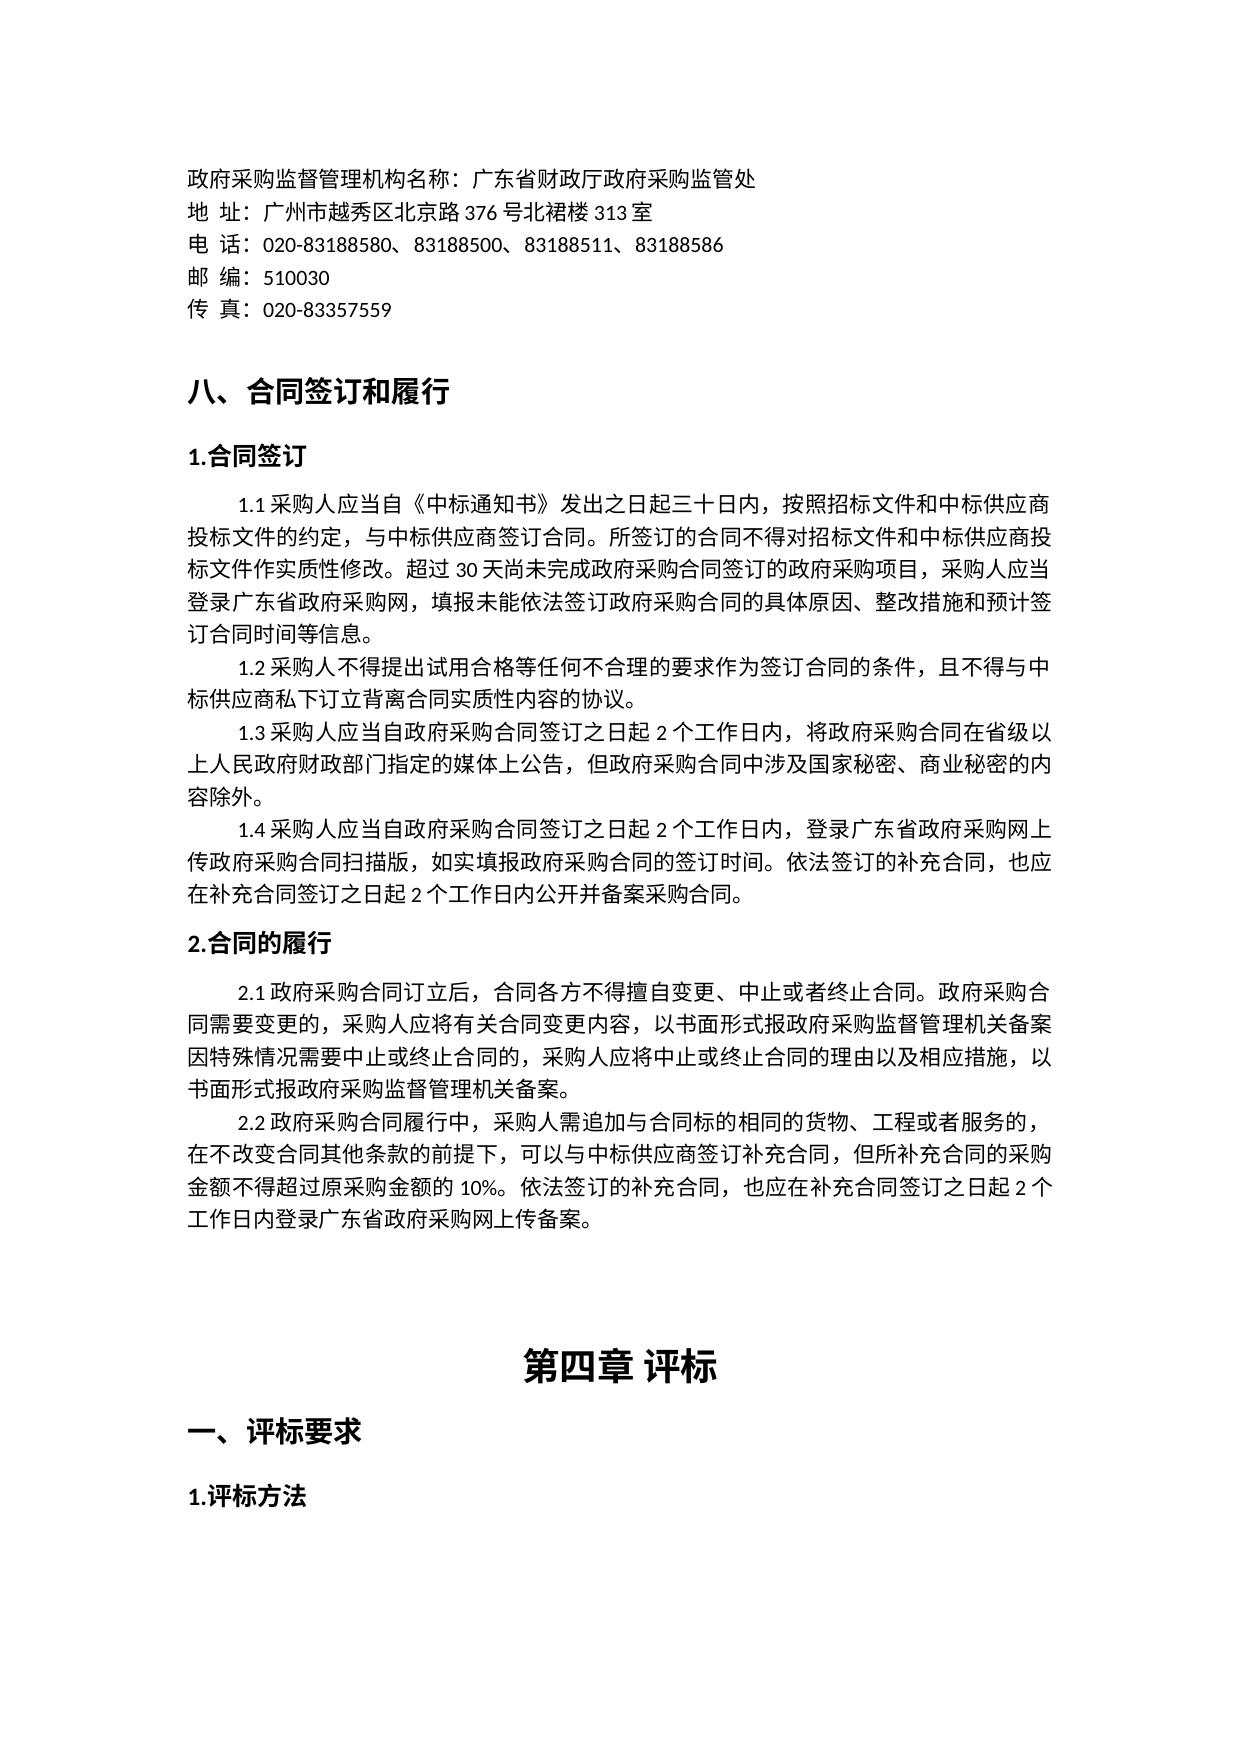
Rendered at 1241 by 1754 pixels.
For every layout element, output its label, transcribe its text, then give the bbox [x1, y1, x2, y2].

text 1.1采购人应当自《中标通知书》发出之日起三十日内，按照招标文件和中标供应商投标文件的约定，与中标供应商签订合同。所签订的合同不得对招标文件和中标供应商投标文件作实质性修改。超过30天尚未完成政府采购合同签订的政府采购项目，采购人应当登录广东省政府采购网，填报未能依法签订政府采购合同的具体原因、整改措施和预计签订合同时间等信息。 [187, 487, 1053, 649]
text 传 真：020-83357559 [187, 292, 1053, 324]
text 1.合同签订 [187, 422, 1053, 487]
text 政府采购监督管理机构名称：广东省财政厅政府采购监管处 [187, 162, 1053, 194]
text 1.评标方法 [187, 1462, 1053, 1527]
text 1.2采购人不得提出试用合格等任何不合理的要求作为签订合同的条件，且不得与中标供应商私下订立背离合同实质性内容的协议。 [187, 649, 1053, 714]
text 1.3采购人应当自政府采购合同签订之日起2个工作日内，将政府采购合同在省级以上人民政府财政部门指定的媒体上公告，但政府采购合同中涉及国家秘密、商业秘密的内容除外。 [187, 714, 1053, 812]
text 地 址：广州市越秀区北京路376号北裙楼313室 [187, 194, 1053, 227]
text 邮 编：510030 [187, 259, 1053, 292]
text 2.1政府采购合同订立后，合同各方不得擅自变更、中止或者终止合同。政府采购合同需要变更的，采购人应将有关合同变更内容，以书面形式报政府采购监督管理机关备案；因特殊情况需要中止或终止合同的，采购人应将中止或终止合同的理由以及相应措施，以书面形式报政府采购监督管理机关备案。 [187, 974, 1053, 1104]
text 第四章 评标 [187, 1332, 1053, 1397]
text 一、评标要求 [187, 1397, 1053, 1462]
text 2.合同的履行 [187, 909, 1053, 974]
text 1.4采购人应当自政府采购合同签订之日起2个工作日内，登录广东省政府采购网上传政府采购合同扫描版，如实填报政府采购合同的签订时间。依法签订的补充合同，也应在补充合同签订之日起2个工作日内公开并备案采购合同。 [187, 812, 1053, 909]
text 八、合同签订和履行 [187, 357, 1053, 422]
text 2.2政府采购合同履行中，采购人需追加与合同标的相同的货物、工程或者服务的，在不改变合同其他条款的前提下，可以与中标供应商签订补充合同，但所补充合同的采购金额不得超过原采购金额的10%。依法签订的补充合同，也应在补充合同签订之日起2个工作日内登录广东省政府采购网上传备案。 [187, 1104, 1053, 1234]
text 电 话：020-83188580、83188500、83188511、83188586 [187, 227, 1053, 259]
